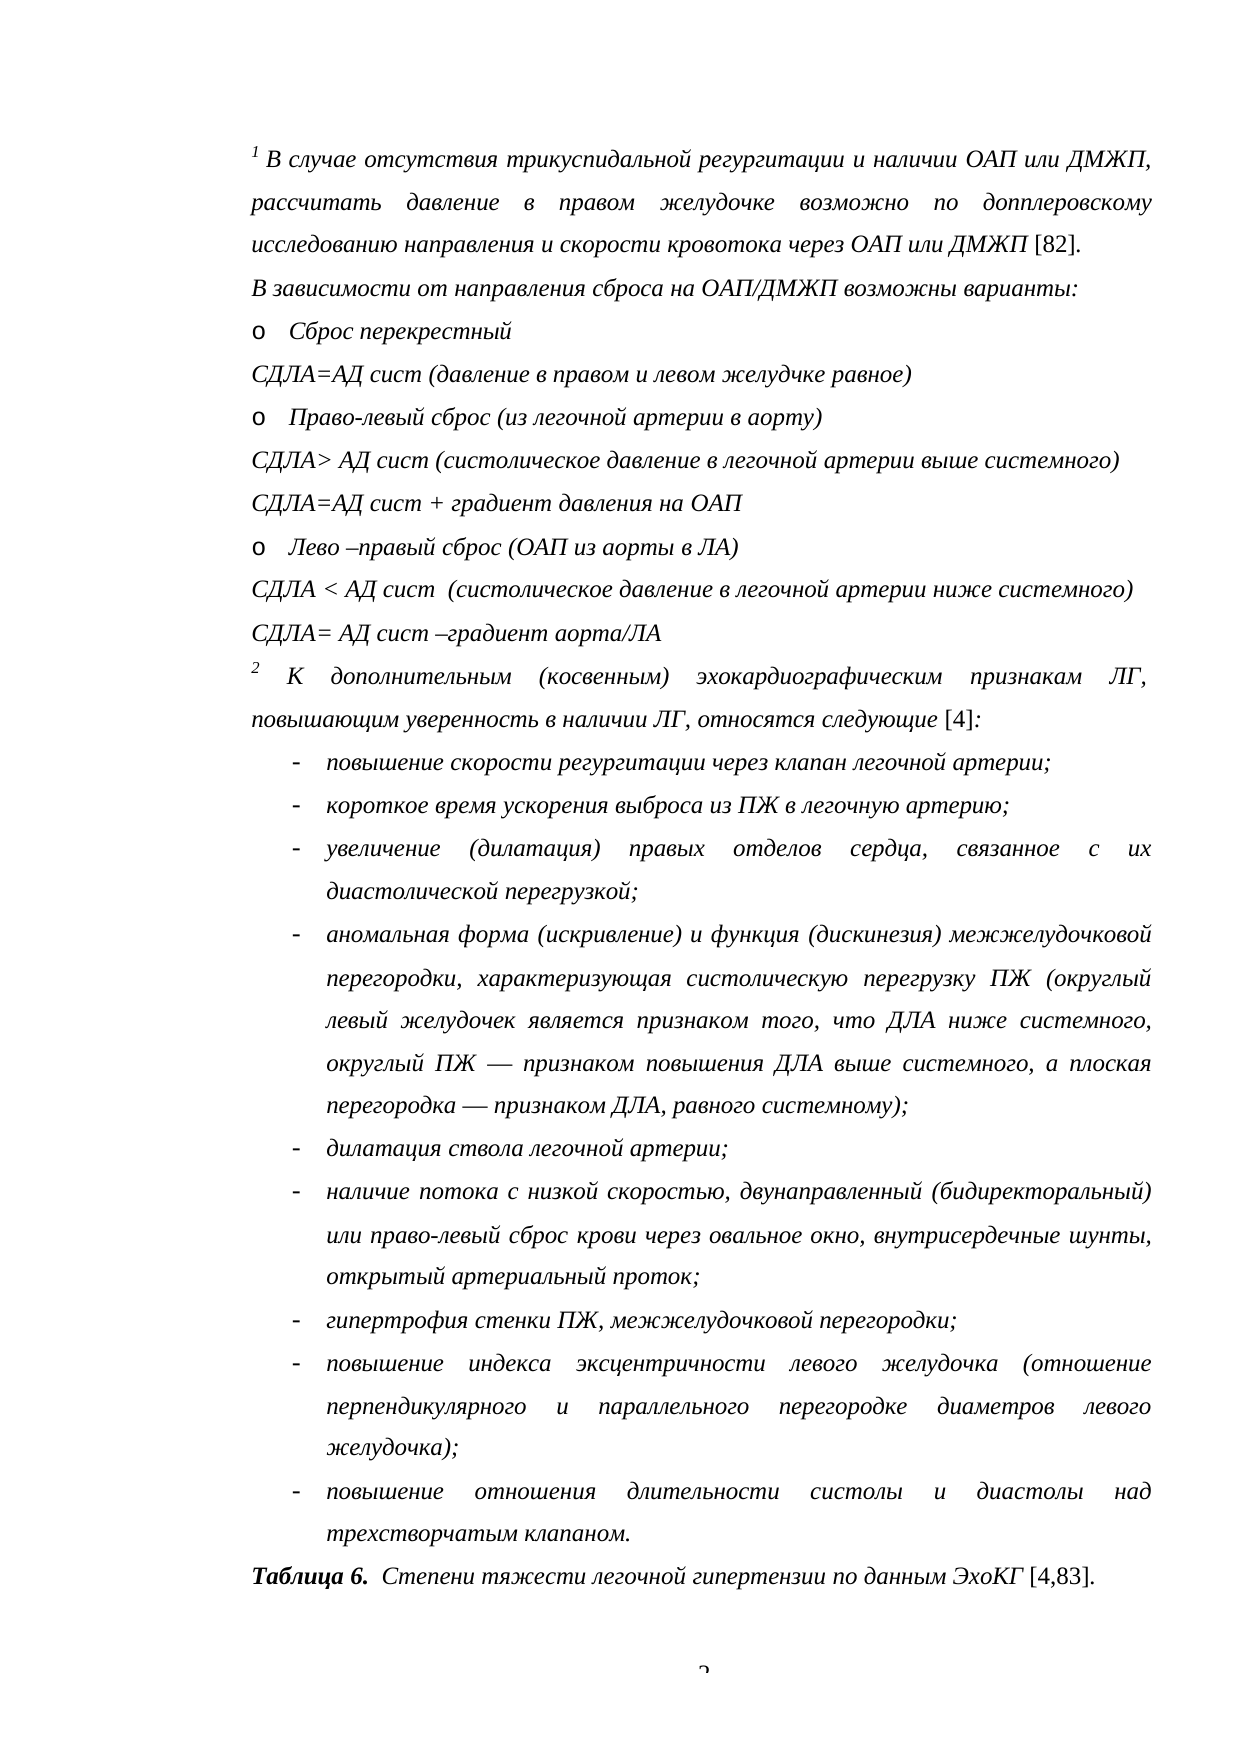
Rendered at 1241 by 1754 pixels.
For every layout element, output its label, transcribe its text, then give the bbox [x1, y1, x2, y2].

list гипертрофия стенки ПЖ, межжелудочковой перегородки; [288, 1305, 1163, 1336]
list Сброс перекрестный [251, 316, 1163, 347]
list увеличение (дилатация) правых отделов сердца, связанное с их диастолической перегрузкой; [288, 833, 1152, 904]
text СДЛА=АД сист + градиент давления на ОАП [251, 488, 1163, 517]
text СДЛА=АД сист (давление в правом и левом желудчке равное) [251, 359, 1163, 388]
list повышение скорости регургитации через клапан легочной артерии; [288, 747, 1163, 778]
list повышение отношения длительности систолы и диастолы над трехстворчатым клапаном. [288, 1476, 1152, 1547]
list наличие потока с низкой скоростью, двунаправленный (бидиректоральный) или право-левый сброс крови через овальное окно, внутрисердечные шунты, открытый артериальный проток; [288, 1176, 1152, 1290]
list повышение индекса эксцентричности левого желудочка (отношение перпендикулярного и параллельного перегородке диаметров левого желудочка); [288, 1348, 1152, 1461]
text 2 К дополнительным (косвенным) эхокардиографическим признакам ЛГ, [251, 661, 1163, 690]
text 1 В случае отсутствия трикуспидальной регургитации и наличии ОАП или ДМЖП, рассчитать давление в правом желудочке возможно по допплеровскому исследованию направления и скорости кровотока через ОАП или ДМЖП [82]. [251, 141, 1152, 258]
list Право-левый сброс (из легочной артерии в аорту) [251, 402, 1163, 433]
text повышающим уверенность в наличии ЛГ, относятся следующие [4]: [251, 704, 1163, 733]
text СДЛА> АД сист (систолическое давление в легочной артерии выше системного) [251, 445, 1163, 474]
text Таблица 6. Степени тяжести легочной гипертензии по данным ЭхоКГ [4,83]. [251, 1561, 1163, 1590]
list дилатация ствола легочной артерии; [288, 1133, 1163, 1164]
text В зависимости от направления сброса на ОАП/ДМЖП возможны варианты: [251, 273, 1163, 302]
list короткое время ускорения выброса из ПЖ в легочную артерию; [288, 791, 1163, 821]
text СДЛА < АД сист (систолическое давление в легочной артерии ниже системного) СДЛА= АД сист –градиент аорта/ЛА [251, 574, 1163, 646]
list аномальная форма (искривление) и функция (дискинезия) межжелудочковой перегородки, характеризующая систолическую перегрузку ПЖ (округлый левый желудочек является признаком того, что ДЛА ниже системного, округлый ПЖ ― признаком повышения ДЛА выше системного, а плоская перегородка ― признаком ДЛА, равного системному); [288, 919, 1152, 1119]
list Лево –правый сброс (ОАП из аорты в ЛА) [251, 532, 1163, 562]
